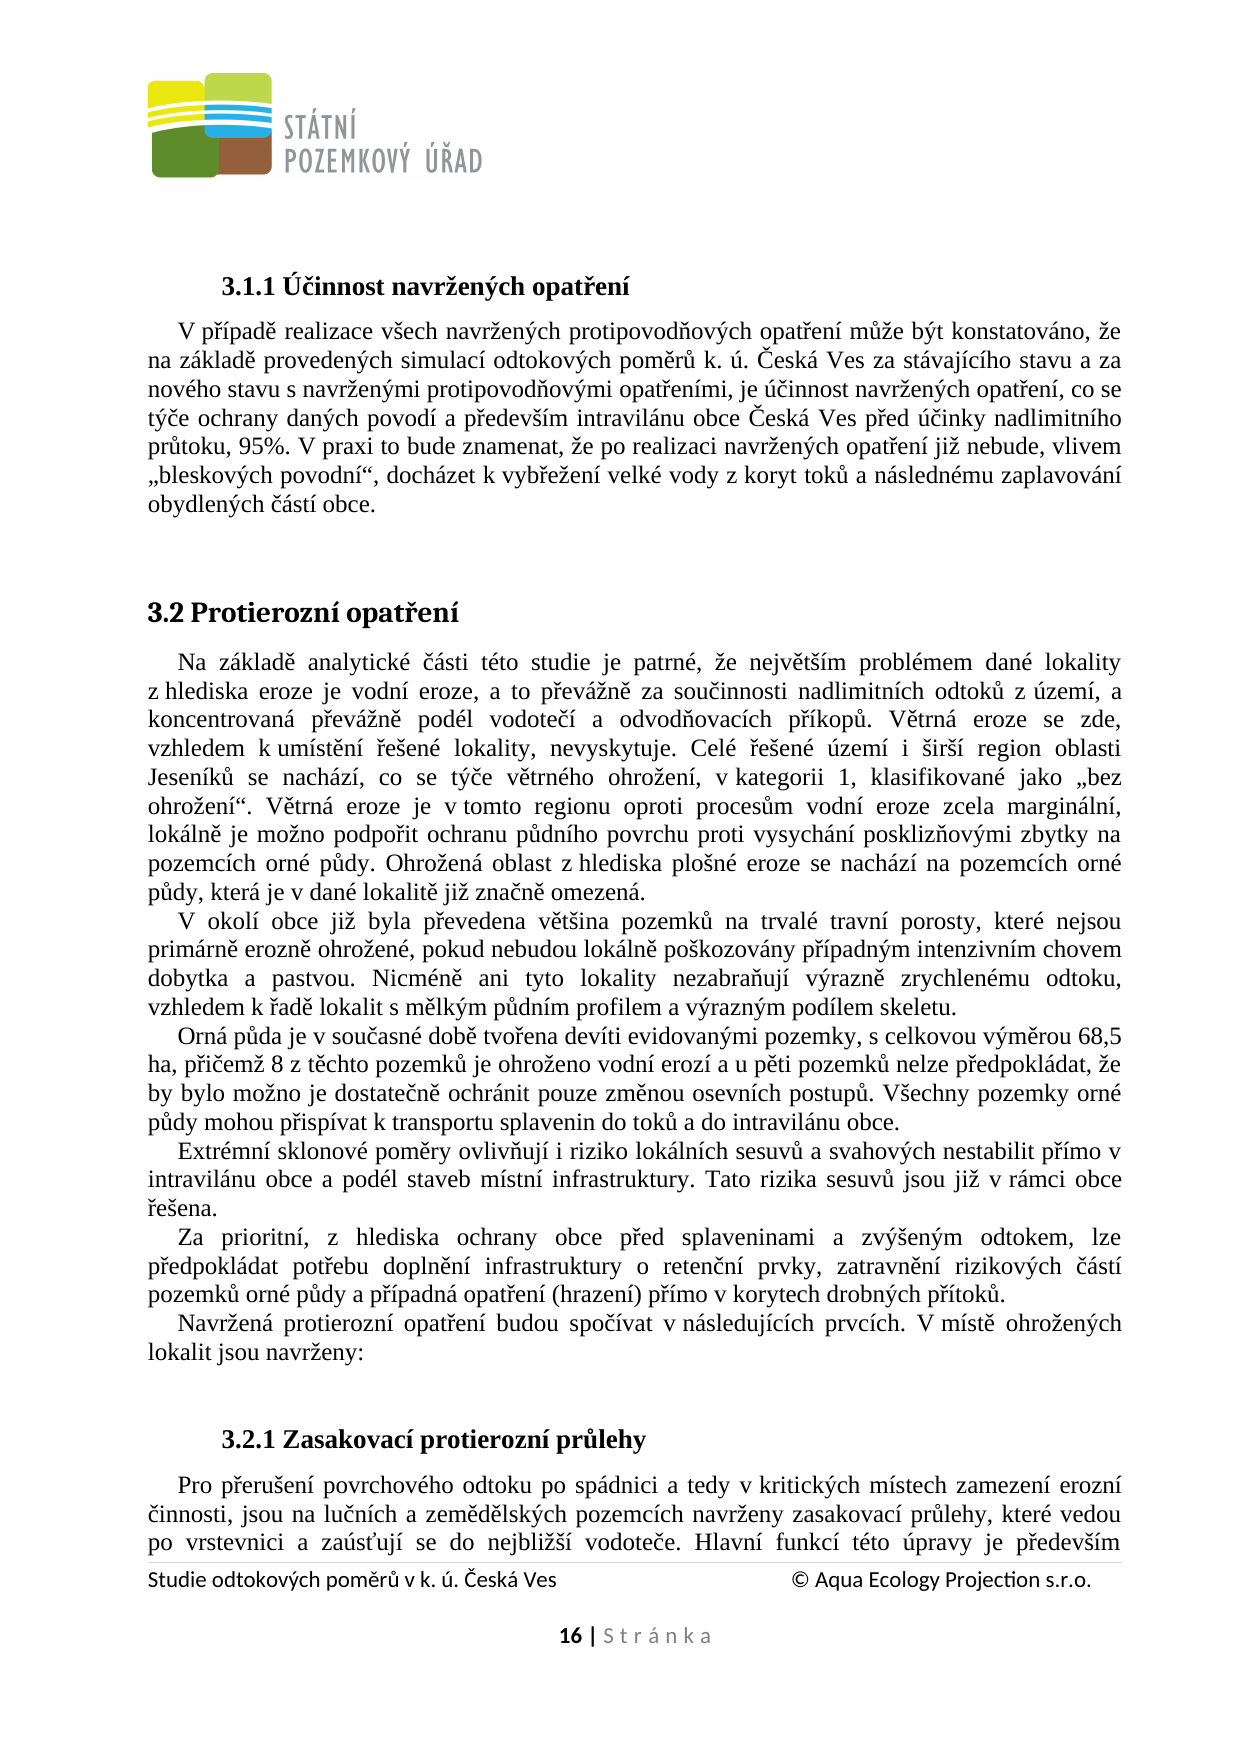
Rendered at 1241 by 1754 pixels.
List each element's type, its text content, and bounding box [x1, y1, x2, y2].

picture [147, 73, 484, 182]
text Na základě analytické části této studie je patrné, že největším problémem dané lokality z hlediska eroze je vodní eroze, a to převážně za součinnosti nadlimitních odtoků z území, a koncentrovaná převážně podél vodotečí a odvodňovacích příkopů. Větrná eroze se zde, vzhledem k umístění řešené lokality, nevyskytuje. Celé řešené území i širší region oblasti Jeseníků se nachází, co se týče větrného ohrožení, v kategorii 1, klasifikované jako „bez ohrožení“. Větrná eroze je v tomto regionu oproti procesům vodní eroze zcela marginální, lokálně je možno podpořit ochranu půdního povrchu proti vysychání posklizňovými zbytky na pozemcích orné půdy. Ohrožená oblast z hlediska plošné eroze se nachází na pozemcích orné půdy, která je v dané lokalitě již značně omezená. [148, 647, 1122, 906]
text Extrémní sklonové poměry ovlivňují i riziko lokálních sesuvů a svahových nestabilit přímo v intravilánu obce a podél staveb místní infrastruktury. Tato rizika sesuvů jsou již v rámci obce řešena. [148, 1136, 1122, 1222]
subtitle 3.2 Protierozní opatření [148, 596, 1122, 629]
subtitle 3.1.1 Účinnost navržených opatření [148, 270, 1122, 301]
text Orná půda je v současné době tvořena devíti evidovanými pozemky, s celkovou výměrou 68,5 ha, přičemž 8 z těchto pozemků je ohroženo vodní erozí a u pěti pozemků nelze předpokládat, že by bylo možno je dostatečně ochránit pouze změnou osevních postupů. Všechny pozemky orné půdy mohou přispívat k transportu splavenin do toků a do intravilánu obce. [148, 1021, 1122, 1136]
subtitle 3.2.1 Zasakovací protierozní průlehy [148, 1423, 1122, 1454]
text Navržená protierozní opatření budou spočívat v následujících prvcích. V místě ohrožených lokalit jsou navrženy: [148, 1308, 1122, 1366]
text Za prioritní, z hlediska ochrany obce před splaveninami a zvýšeným odtokem, lze předpokládat potřebu doplnění infrastruktury o retenční prvky, zatravnění rizikových částí pozemků orné půdy a případná opatření (hrazení) přímo v korytech drobných přítoků. [148, 1222, 1122, 1308]
text V okolí obce již byla převedena většina pozemků na trvalé travní porosty, které nejsou primárně erozně ohrožené, pokud nebudou lokálně poškozovány případným intenzivním chovem dobytka a pastvou. Nicméně ani tyto lokality nezabraňují výrazně zrychlenému odtoku, vzhledem k řadě lokalit s mělkým půdním profilem a výrazným podílem skeletu. [148, 906, 1122, 1021]
text V případě realizace všech navržených protipovodňových opatření může být konstatováno, že na základě provedených simulací odtokových poměrů k. ú. Česká Ves za stávajícího stavu a za nového stavu s navrženými protipovodňovými opatřeními, je účinnost navržených opatření, co se týče ochrany daných povodí a především intravilánu obce Česká Ves před účinky nadlimitního průtoku, 95%. V praxi to bude znamenat, že po realizaci navržených opatření již nebude, vlivem „bleskových povodní“, docházet k vybřežení velké vody z koryt toků a následnému zaplavování obydlených částí obce. [148, 316, 1122, 518]
